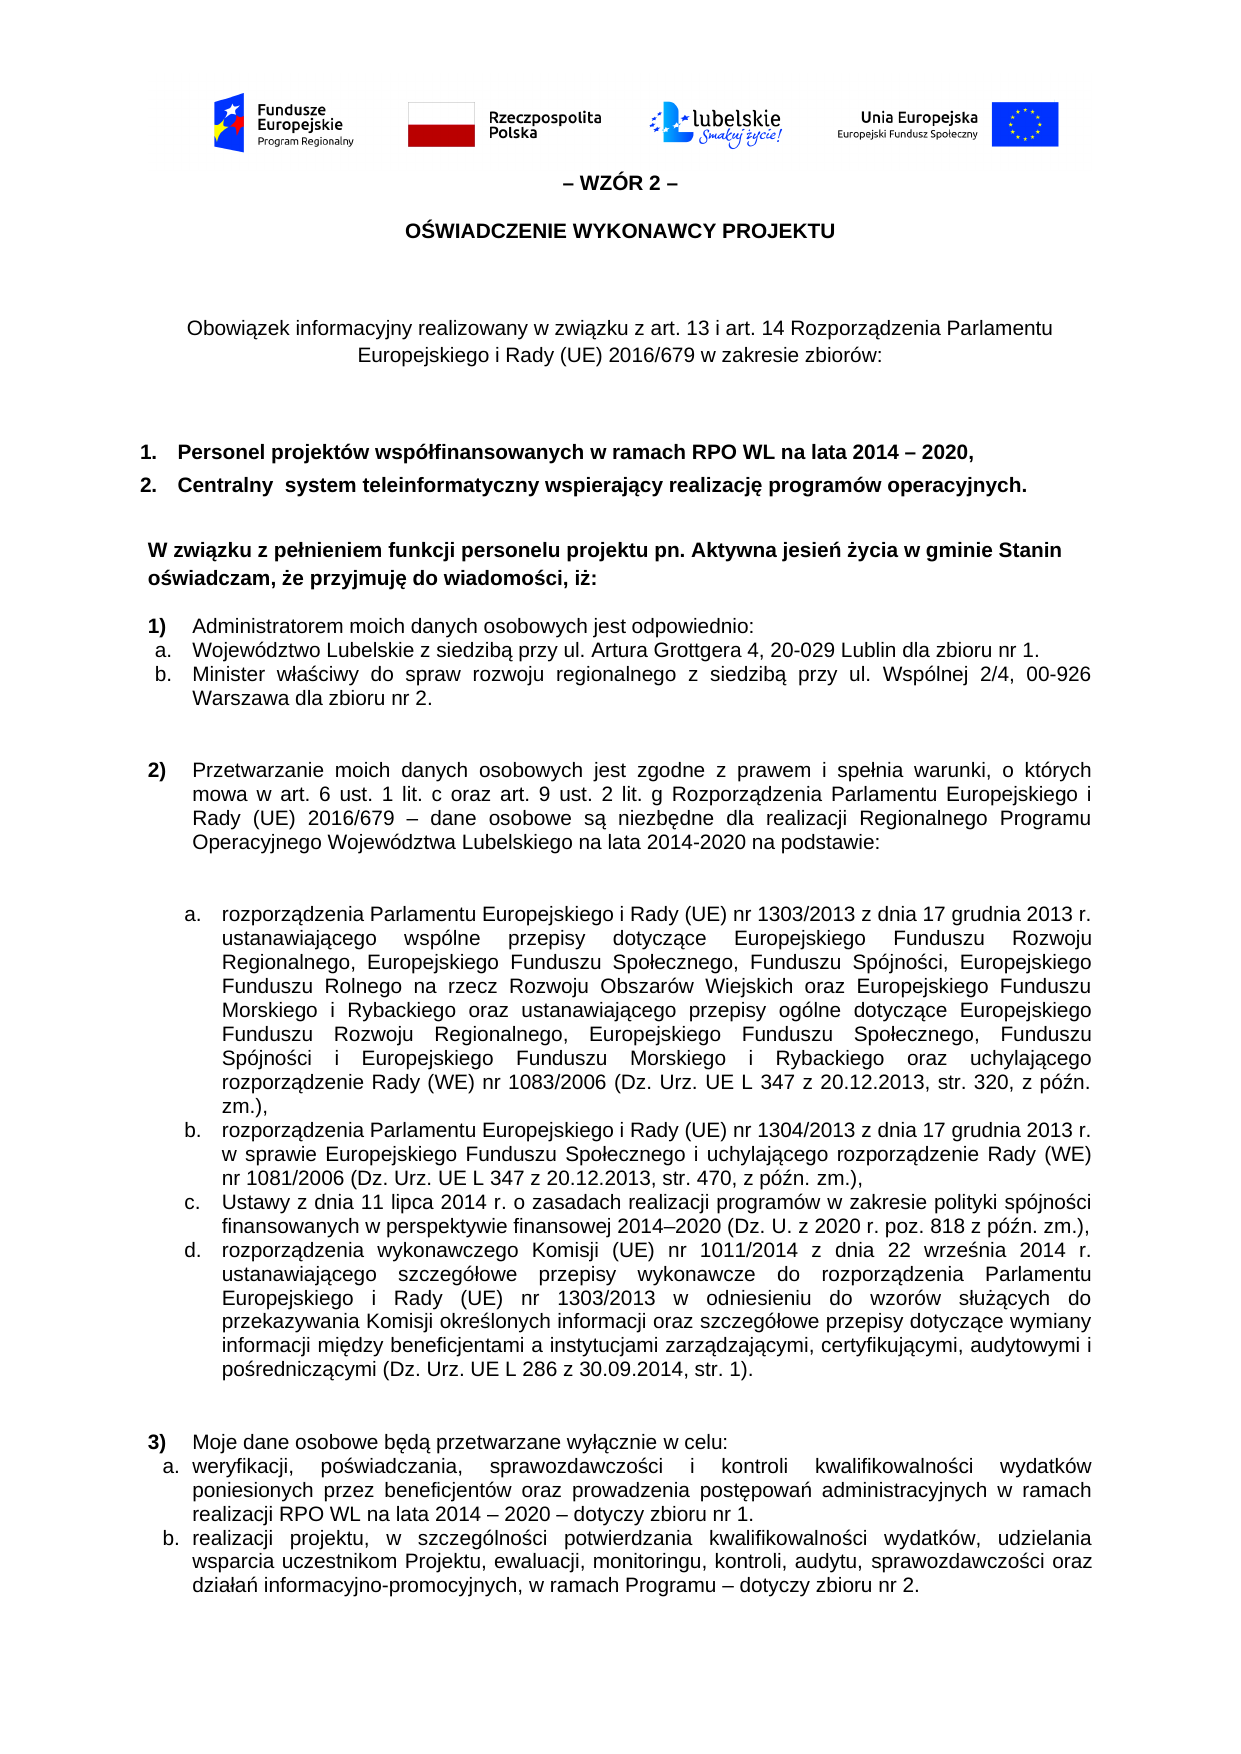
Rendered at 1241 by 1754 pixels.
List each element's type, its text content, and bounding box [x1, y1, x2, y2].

list realizacji projektu, w szczególności potwierdzania kwalifikowalności wydatków, udzielania wsparcia uczestnikom Projektu, ewaluacji, monitoringu, kontroli, audytu, sprawozdawczości oraz działań informacyjno-promocyjnych, w ramach Programu – dotyczy zbioru nr 2. [162, 1525, 1092, 1597]
list Województwo Lubelskie z siedzibą przy ul. Artura Grottgera 4, 20-029 Lublin dla zbioru nr 1. [154, 638, 1092, 662]
list rozporządzenia Parlamentu Europejskiego i Rady (UE) nr 1303/2013 z dnia 17 grudnia 2013 r. ustanawiającego wspólne przepisy dotyczące Europejskiego Funduszu Rozwoju Regionalnego, Europejskiego Funduszu Społecznego, Funduszu Spójności, Europejskiego Funduszu Rolnego na rzecz Rozwoju Obszarów Wiejskich oraz Europejskiego Funduszu Morskiego i Rybackiego oraz ustanawiającego przepisy ogólne dotyczące Europejskiego Funduszu Rozwoju Regionalnego, Europejskiego Funduszu Społecznego, Funduszu Spójności i Europejskiego Funduszu Morskiego i Rybackiego oraz uchylającego rozporządzenie Rady (WE) nr 1083/2006 (Dz. Urz. UE L 347 z 20.12.2013, str. 320, z późn. zm.), [184, 902, 1092, 1118]
list Minister właściwy do spraw rozwoju regionalnego z siedzibą przy ul. Wspólnej 2/4, 00-926 Warszawa dla zbioru nr 2. [154, 662, 1092, 709]
list rozporządzenia wykonawczego Komisji (UE) nr 1011/2014 z dnia 22 września 2014 r. ustanawiającego szczegółowe przepisy wykonawcze do rozporządzenia Parlamentu Europejskiego i Rady (UE) nr 1303/2013 w odniesieniu do wzorów służących do przekazywania Komisji określonych informacji oraz szczegółowe przepisy dotyczące wymiany informacji między beneficjentami a instytucjami zarządzającymi, certyfikującymi, audytowymi i pośredniczącymi (Dz. Urz. UE L 286 z 30.09.2014, str. 1). [184, 1237, 1092, 1381]
list Przetwarzanie moich danych osobowych jest zgodne z prawem i spełnia warunki, o których mowa w art. 6 ust. 1 lit. c oraz art. 9 ust. 2 lit. g Rozporządzenia Parlamentu Europejskiego i Rady (UE) 2016/679 – dane osobowe są niezbędne dla realizacji Regionalnego Programu Operacyjnego Województwa Lubelskiego na lata 2014-2020 na podstawie: [148, 758, 1092, 854]
list weryfikacji, poświadczania, sprawozdawczości i kontroli kwalifikowalności wydatków poniesionych przez beneficjentów oraz prowadzenia postępowań administracyjnych w ramach realizacji RPO WL na lata 2014 – 2020 – dotyczy zbioru nr 1. [162, 1453, 1092, 1525]
text Obowiązek informacyjny realizowany w związku z art. 13 i art. 14 Rozporządzenia Parlamentu Europejskiego i Rady (UE) 2016/679 w zakresie zbiorów: [148, 316, 1092, 367]
list Personel projektów współfinansowanych w ramach RPO WL na lata 2014 – 2020, [140, 440, 1092, 464]
text OŚWIADCZENIE WYKONAWCY PROJEKTU [148, 219, 1092, 243]
list Centralny system teleinformatyczny wspierający realizację programów operacyjnych. [140, 473, 1092, 497]
list rozporządzenia Parlamentu Europejskiego i Rady (UE) nr 1304/2013 z dnia 17 grudnia 2013 r. w sprawie Europejskiego Funduszu Społecznego i uchylającego rozporządzenie Rady (WE) nr 1081/2006 (Dz. Urz. UE L 347 z 20.12.2013, str. 470, z późn. zm.), [184, 1118, 1092, 1189]
list Administratorem moich danych osobowych jest odpowiednio: [148, 614, 1092, 638]
picture [148, 73, 1092, 171]
text W związku z pełnieniem funkcji personelu projektu pn. Aktywna jesień życia w gminie Stanin oświadczam, że przyjmuję do wiadomości, iż: [148, 538, 1092, 589]
text – WZÓR 2 – [148, 171, 1092, 195]
list Moje dane osobowe będą przetwarzane wyłącznie w celu: [148, 1429, 1092, 1453]
list Ustawy z dnia 11 lipca 2014 r. o zasadach realizacji programów w zakresie polityki spójności finansowanych w perspektywie finansowej 2014–2020 (Dz. U. z 2020 r. poz. 818 z późn. zm.), [184, 1189, 1092, 1237]
